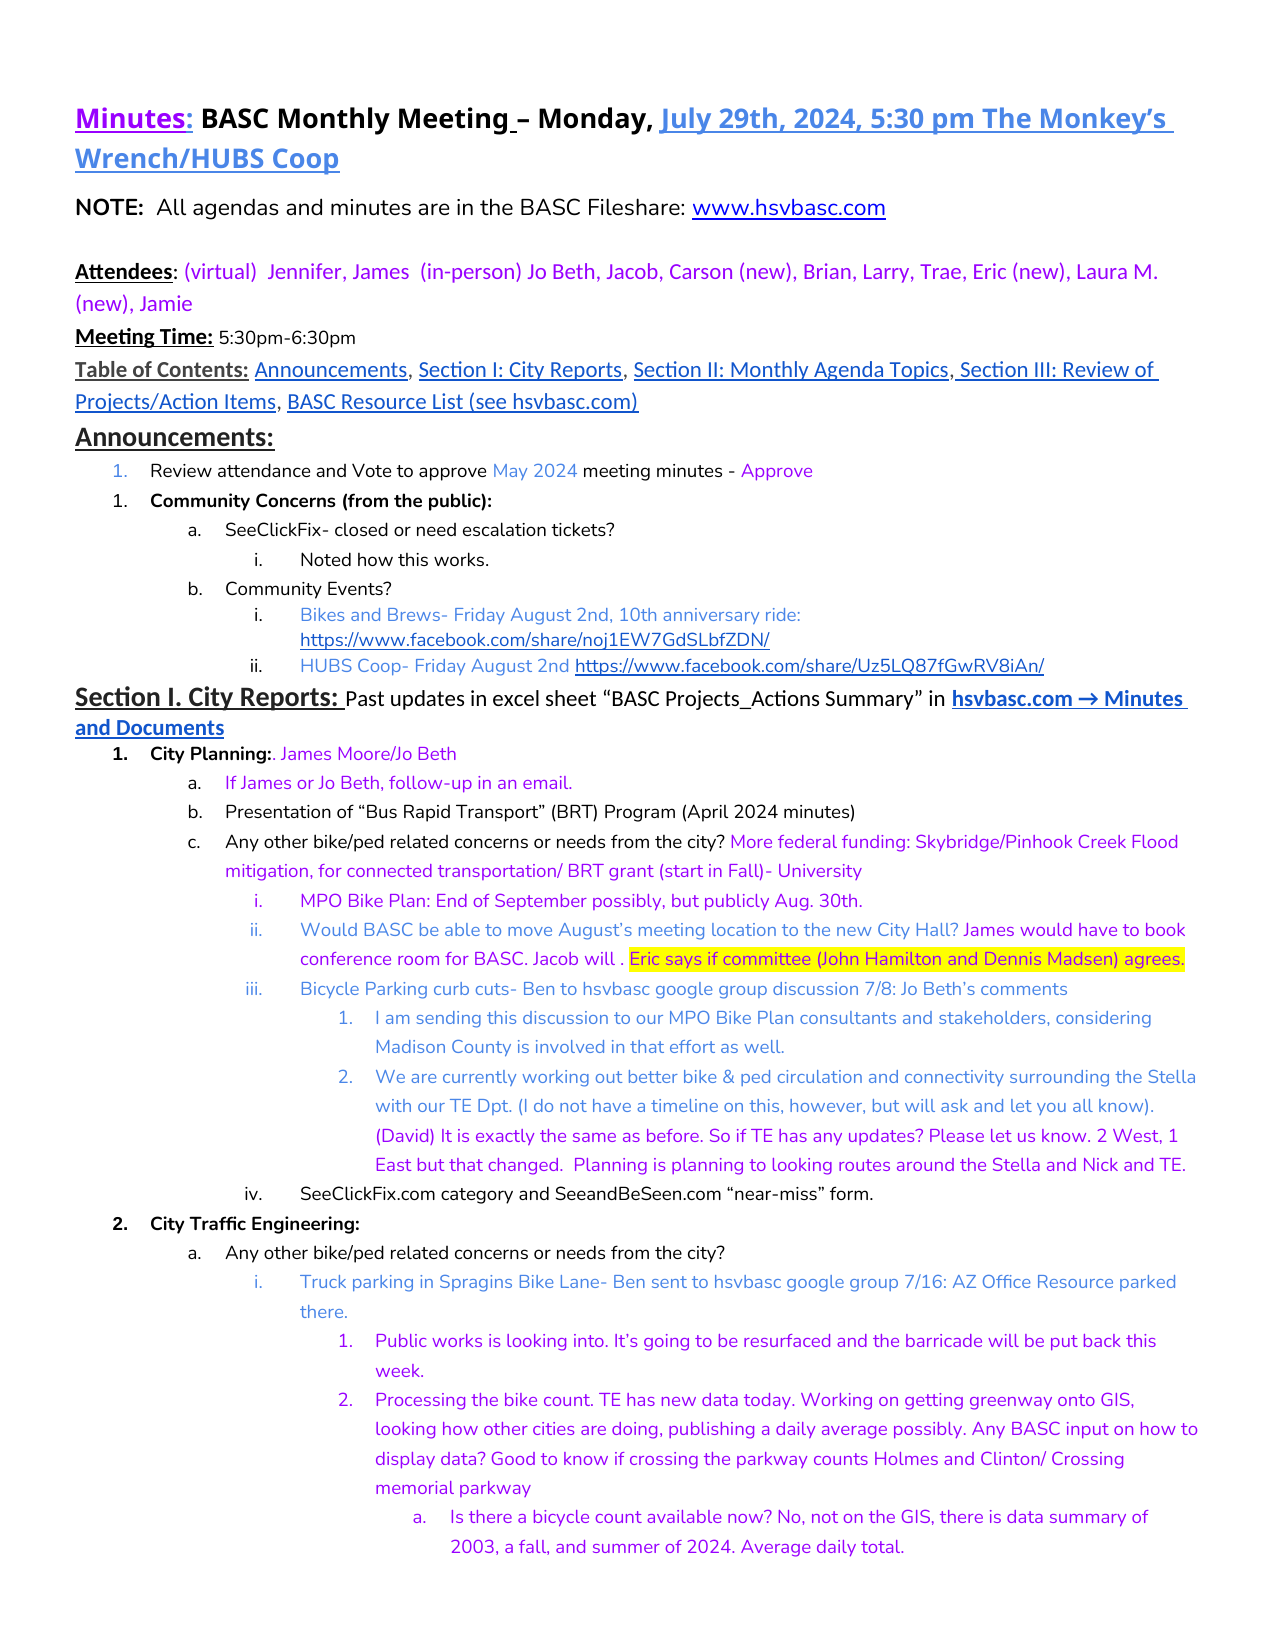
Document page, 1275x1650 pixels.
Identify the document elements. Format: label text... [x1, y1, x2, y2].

list Review attendance and Vote to approve May 2024 meeting minutes - Approve [112, 459, 1200, 484]
text Table of Contents: Announcements, Section I: City Reports, Section II: Monthly Agenda Topics, Section III: Review of Projects/Action Items, BASC Resource List (see hsvbasc.com) [75, 355, 1200, 415]
text Announcements: [75, 419, 1200, 454]
list If James or Jo Beth, follow-up in an email. [187, 771, 1200, 796]
list Community Events? [187, 576, 1200, 602]
list SeeClickFix.com category and SeeandBeSeen.com “near-miss” form. [262, 1182, 1200, 1207]
list Bicycle Parking curb cuts- Ben to hsvbasc google group discussion 7/8: Jo Beth’s comments [262, 976, 1200, 1002]
list Any other bike/ped related concerns or needs from the city? More federal funding: Skybridge/Pinhook Creek Flood mitigation, for connected transportation/ BRT grant (start in Fall)- University [187, 829, 1200, 884]
list City Traffic Engineering: [112, 1211, 1200, 1237]
list Truck parking in Spragins Bike Lane- Ben sent to hsvbasc google group 7/16: AZ Office Resource parked there. [262, 1270, 1200, 1325]
list Public works is looking into. It’s going to be resurfaced and the barricade will be put back this week. [337, 1329, 1200, 1384]
list Would BASC be able to move August’s meeting location to the new City Hall? James would have to book conference room for BASC. Jacob will . Eric says if committee (John Hamilton and Dennis Madsen) agrees. [262, 917, 1200, 972]
list MPO Bike Plan: End of September possibly, but publicly Aug. 30th. [262, 888, 1200, 914]
list We are currently working out better bike & ped circulation and connectivity surrounding the Stella with our TE Dpt. (I do not have a timeline on this, however, but will ask and let you all know). (David) It is exactly the same as before. So if TE has any updates? Please let us know. 2 West, 1 East but that changed. Planning is planning to looking routes around the Stella and Nick and TE. [337, 1064, 1200, 1178]
text Attendees: (virtual) Jennifer, James (in-person) Jo Beth, Jacob, Carson (new), Brian, Larry, Trae, Eric (new), Laura M.(new), Jamie [75, 257, 1200, 318]
text Section I. City Reports: Past updates in excel sheet “BASC Projects_Actions Summary” in hsvbasc.com → Minutes and Documents [75, 679, 1200, 741]
list SeeClickFix- closed or need escalation tickets? [187, 518, 1200, 543]
list Presentation of “Bus Rapid Transport” (BRT) Program (April 2024 minutes) [187, 800, 1200, 826]
list Is there a bicycle count available now? No, not on the GIS, there is data summary of 2003, a fall, and summer of 2024. Average daily total. [412, 1505, 1200, 1560]
text Meeting Time: 5:30pm-6:30pm [75, 322, 1200, 351]
list City Planning:. James Moore/Jo Beth [112, 741, 1200, 767]
list Bikes and Brews- Friday August 2nd, 10th anniversary ride: https://www.facebook.com/share/noj1EW7GdSLbfZDN/ [262, 602, 1200, 653]
list Noted how this works. [262, 547, 1200, 573]
list I am sending this discussion to our MPO Bike Plan consultants and stakeholders, considering Madison County is involved in that effort as well. [337, 1006, 1200, 1061]
list Processing the bike count. TE has new data today. Working on getting greenway onto GIS, looking how other cities are doing, publishing a daily average possibly. Any BASC input on how to display data? Good to know if crossing the parkway counts Holmes and Clinton/ Crossing memorial parkway [337, 1387, 1200, 1501]
list Any other bike/ped related concerns or needs from the city? [187, 1241, 1200, 1266]
list Community Concerns (from the public): [112, 488, 1200, 514]
text NOTE: All agendas and minutes are in the BASC Fileshare: www.hsvbasc.com [75, 192, 1200, 223]
list HUBS Coop- Friday August 2nd https://www.facebook.com/share/Uz5LQ87fGwRV8iAn/ [262, 653, 1200, 679]
subtitle Minutes: BASC Monthly Meeting – Monday, July 29th, 2024, 5:30 pm The Monkey’s Wrench/HUBS Coop [75, 100, 1200, 177]
